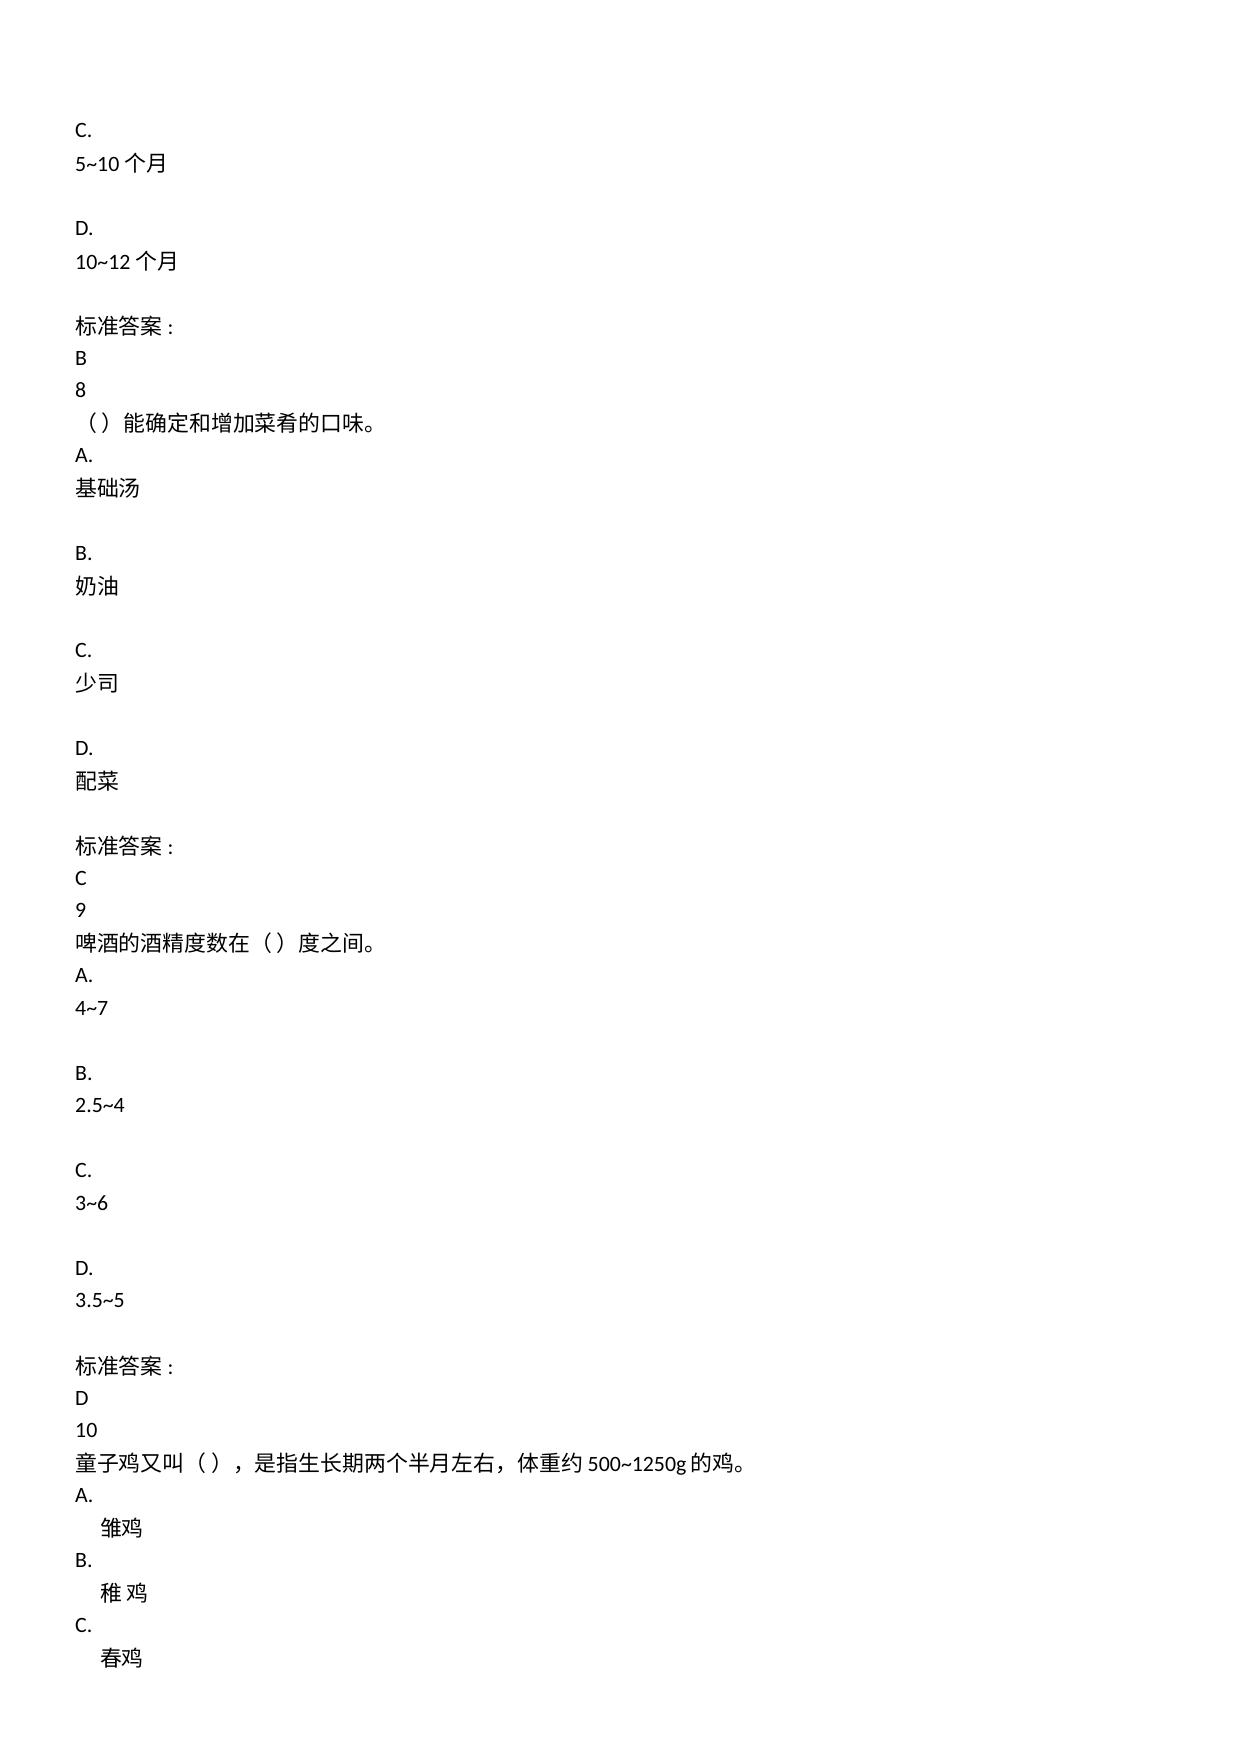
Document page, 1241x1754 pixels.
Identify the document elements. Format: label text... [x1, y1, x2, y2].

text 少司 [75, 666, 1165, 698]
text A. [75, 958, 1165, 991]
text D. [75, 731, 1165, 763]
text 啤酒的酒精度数在（ ）度之间。 [75, 926, 1165, 958]
text 稚 鸡 [75, 1576, 1165, 1608]
text 奶油 [75, 568, 1165, 601]
text 4~7 [75, 991, 1165, 1023]
text B. [75, 1543, 1165, 1576]
text 2.5~4 [75, 1088, 1165, 1121]
text C. [75, 633, 1165, 666]
text （ ）能确定和增加菜肴的口味。 [75, 406, 1165, 438]
text 3.5~5 [75, 1283, 1165, 1316]
text 雏鸡 [75, 1511, 1165, 1543]
text C. [75, 113, 1165, 146]
text 3~6 [75, 1186, 1165, 1218]
text 9 [75, 893, 1165, 926]
text B. [75, 536, 1165, 568]
text 童子鸡又叫（ ），是指生长期两个半月左右，体重约500~1250g的鸡。 [75, 1446, 1165, 1478]
text A. [75, 438, 1165, 471]
text 5~10 个月 [75, 146, 1165, 178]
text C [75, 861, 1165, 893]
text B [75, 341, 1165, 373]
text 10~12 个月 [75, 243, 1165, 276]
text D [75, 1381, 1165, 1413]
text A. [75, 1478, 1165, 1511]
text 春鸡 [75, 1641, 1165, 1673]
text C. [75, 1153, 1165, 1186]
text 标准答案 : [75, 1348, 1165, 1381]
text 标准答案 : [75, 828, 1165, 861]
text D. [75, 1251, 1165, 1283]
text 标准答案 : [75, 308, 1165, 341]
text 10 [75, 1413, 1165, 1446]
text C. [75, 1608, 1165, 1641]
text B. [75, 1056, 1165, 1088]
text D. [75, 211, 1165, 243]
text 基础汤 [75, 471, 1165, 503]
text 8 [75, 373, 1165, 406]
text 配菜 [75, 763, 1165, 796]
